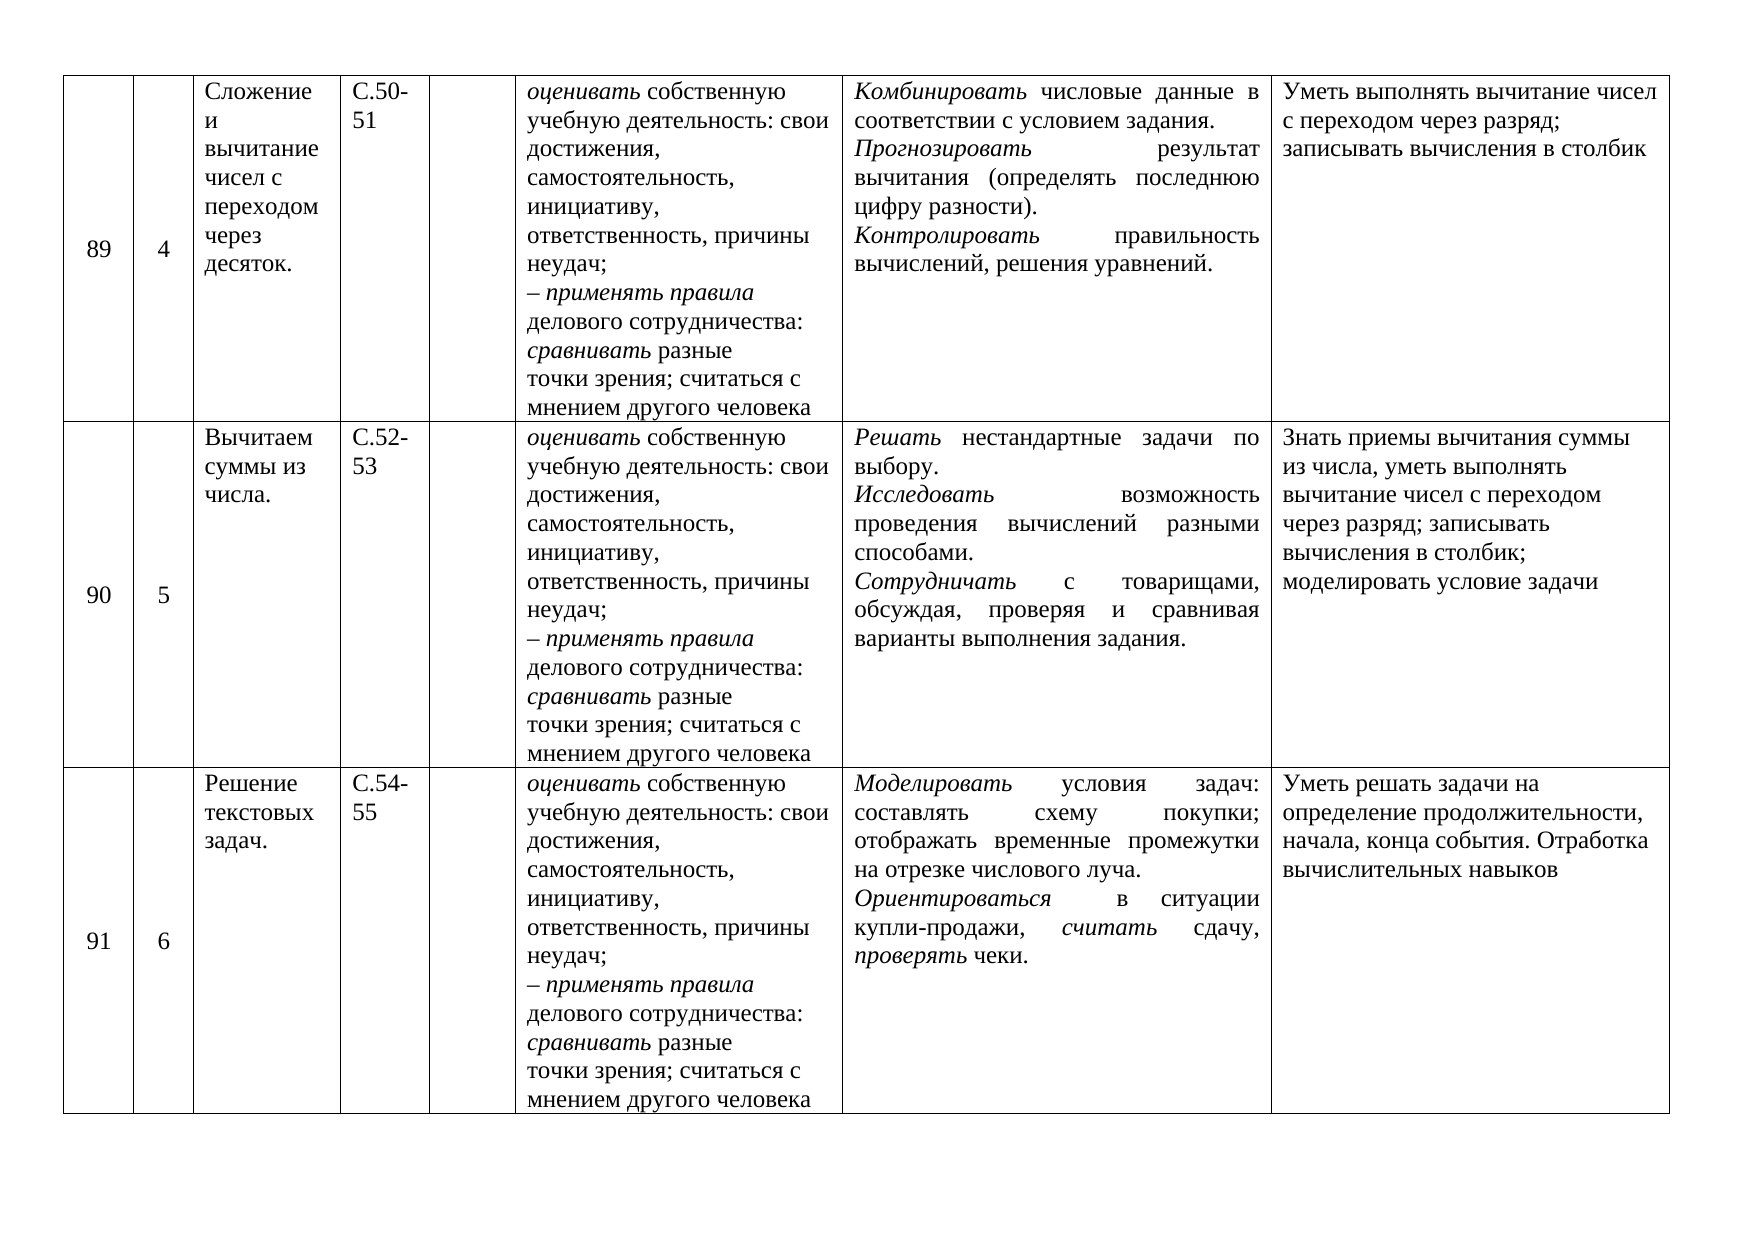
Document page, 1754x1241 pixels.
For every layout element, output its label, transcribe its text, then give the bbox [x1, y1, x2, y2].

table_cell оценивать собственную учебную деятельность: свои достижения, самостоятельность, инициативу, ответственность, причины неудач; – применять правила делового сотрудничества: сравнивать разные точки зрения; считаться с мнением другого человека [516, 422, 842, 767]
table_cell Моделировать условия задач: составлять схему покупки; отображать временные промежутки на отрезке числового луча. Ориентироваться в ситуации купли-продажи, считать сдачу, проверять чеки. [843, 768, 1271, 1113]
table_cell С.52-53 [341, 422, 429, 767]
table_cell С.54-55 [341, 768, 429, 1113]
table_cell 90 [64, 422, 133, 767]
table_cell Комбинировать числовые данные в соответствии с условием задания. Прогнозировать результат вычитания (определять последнюю цифру разности). Контролировать правильность вычислений, решения уравнений. [843, 76, 1271, 421]
table_cell С.50-51 [341, 76, 429, 421]
table_cell Решать нестандартные задачи по выбору. Исследовать возможность проведения вычислений разными способами. Сотрудничать с товарищами, обсуждая, проверяя и сравнивая варианты выполнения задания. [843, 422, 1271, 767]
table_cell оценивать собственную учебную деятельность: свои достижения, самостоятельность, инициативу, ответственность, причины неудач; – применять правила делового сотрудничества: сравнивать разные точки зрения; считаться с мнением другого человека [516, 768, 842, 1113]
table_cell [430, 422, 515, 767]
table_cell 6 [134, 768, 193, 1113]
table_cell Уметь выполнять вычитание чисел с переходом через разряд; записывать вычисления в столбик [1272, 76, 1669, 421]
table_cell [430, 768, 515, 1113]
table_cell Вычитаем суммы из числа. [194, 422, 340, 767]
table_cell [430, 76, 515, 421]
table_cell Сложение и вычитание чисел с переходом через десяток. [194, 76, 340, 421]
table_cell 4 [134, 76, 193, 421]
table_cell 5 [134, 422, 193, 767]
table_cell 91 [64, 768, 133, 1113]
table_cell оценивать собственную учебную деятельность: свои достижения, самостоятельность, инициативу, ответственность, причины неудач; – применять правила делового сотрудничества: сравнивать разные точки зрения; считаться с мнением другого человека [516, 76, 842, 421]
table_cell Уметь решать задачи на определение продолжительности, начала, конца события. Отработка вычислительных навыков [1272, 768, 1669, 1113]
table_cell 89 [64, 76, 133, 421]
table_cell Знать приемы вычитания суммы из числа, уметь выполнять вычитание чисел с переходом через разряд; записывать вычисления в столбик; моделировать условие задачи [1272, 422, 1669, 767]
table_cell Решение текстовых задач. [194, 768, 340, 1113]
